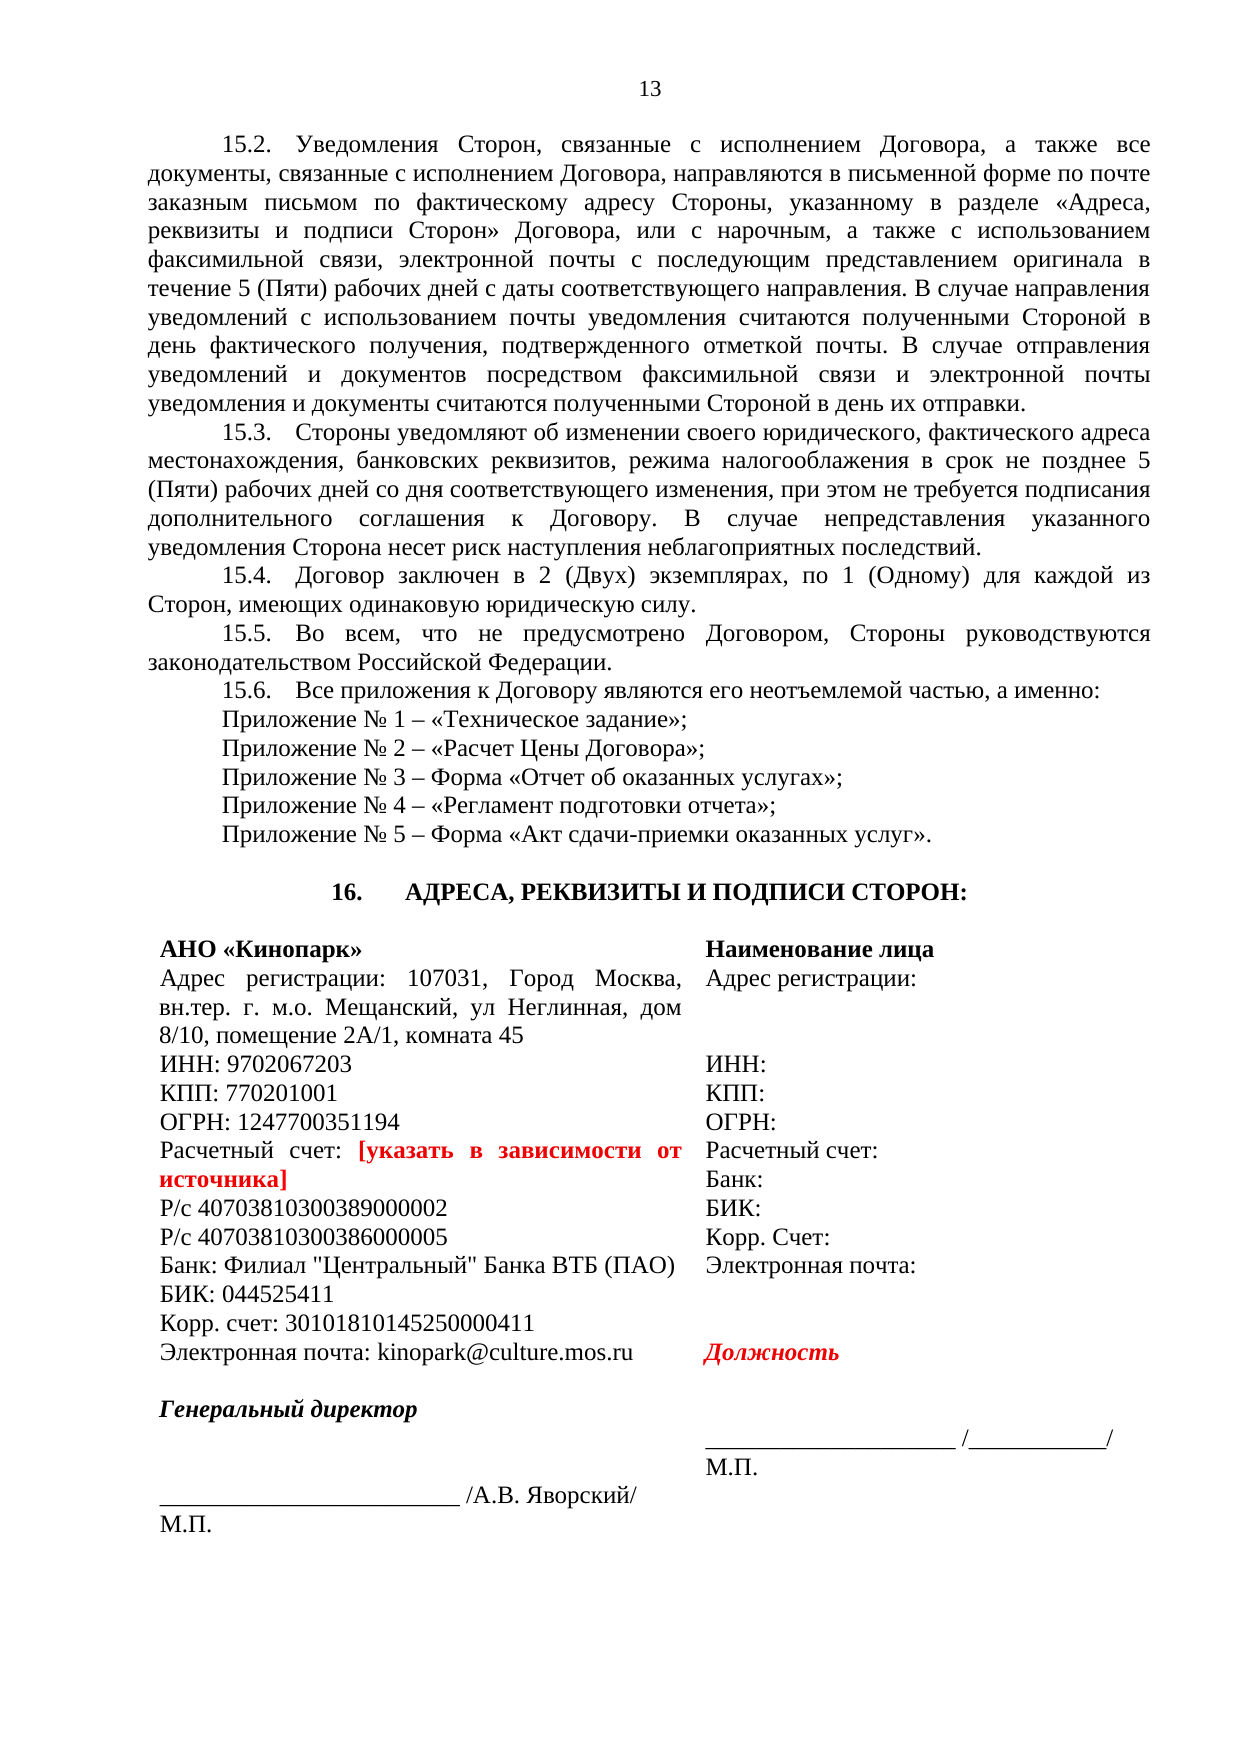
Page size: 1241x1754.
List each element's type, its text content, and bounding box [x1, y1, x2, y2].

table_header АНО «Кинопарк» Адрес регистрации: 107031, Город Москва, вн.тер. г. м.о. Мещанский, ул Неглинная, дом 8/10, помещение 2А/1, комната 45 ИНН: 9702067203 КПП: 770201001 ОГРН: 1247700351194 Расчетный счет: [указать в зависимости от источника] Р/с 40703810300389000002 Р/с 40703810300386000005 Банк: Филиал "Центральный" Банка ВТБ (ПАО) БИК: 044525411 Корр. счет: 30101810145250000411 Электронная почта: kinopark@culture.mos.ru Генеральный директор ________________________ /А.В. Яворский/ М.П. [148, 934, 693, 1538]
text Приложение № 1 – «Техническое задание»; [148, 704, 1152, 733]
list Во всем, что не предусмотрено Договором, Стороны руководствуются законодательством Российской Федерации. [148, 618, 1152, 676]
text Приложение № 2 – «Расчет Цены Договора»; [148, 733, 1152, 762]
list АДРЕСА, РЕКВИЗИТЫ И ПОДПИСИ СТОРОН: [148, 877, 1152, 906]
list Все приложения к Договору являются его неотъемлемой частью, а именно: [148, 676, 1152, 704]
list Договор заключен в 2 (Двух) экземплярах, по 1 (Одному) для каждой из Сторон, имеющих одинаковую юридическую силу. [148, 561, 1152, 618]
text Приложение № 5 – Форма «Акт сдачи-приемки оказанных услуг». [148, 819, 1152, 848]
list Стороны уведомляют об изменении своего юридического, фактического адреса местонахождения, банковских реквизитов, режима налогооблажения в срок не позднее 5 (Пяти) рабочих дней со дня соответствующего изменения, при этом не требуется подписания дополнительного соглашения к Договору. В случае непредставления указанного уведомления Сторона несет риск наступления неблагоприятных последствий. [148, 417, 1152, 561]
table_header Наименование лица Адрес регистрации: ИНН: КПП: ОГРН: Расчетный счет: Банк: БИК: Корр. Счет: Электронная почта: Должность ____________________ /___________/ М.П. [694, 934, 1225, 1538]
list Уведомления Сторон, связанные с исполнением Договора, а также все документы, связанные с исполнением Договора, направляются в письменной форме по почте заказным письмом по фактическому адресу Стороны, указанному в разделе «Адреса, реквизиты и подписи Сторон» Договора, или с нарочным, а также с использованием факсимильной связи, электронной почты с последующим представлением оригинала в течение 5 (Пяти) рабочих дней с даты соответствующего направления. В случае направления уведомлений с использованием почты уведомления считаются полученными Стороной в день фактического получения, подтвержденного отметкой почты. В случае отправления уведомлений и документов посредством факсимильной связи и электронной почты уведомления и документы считаются полученными Стороной в день их отправки. [148, 129, 1152, 417]
text Приложение № 3 – Форма «Отчет об оказанных услугах»; [148, 762, 1152, 791]
text Приложение № 4 – «Регламент подготовки отчета»; [148, 791, 1152, 819]
